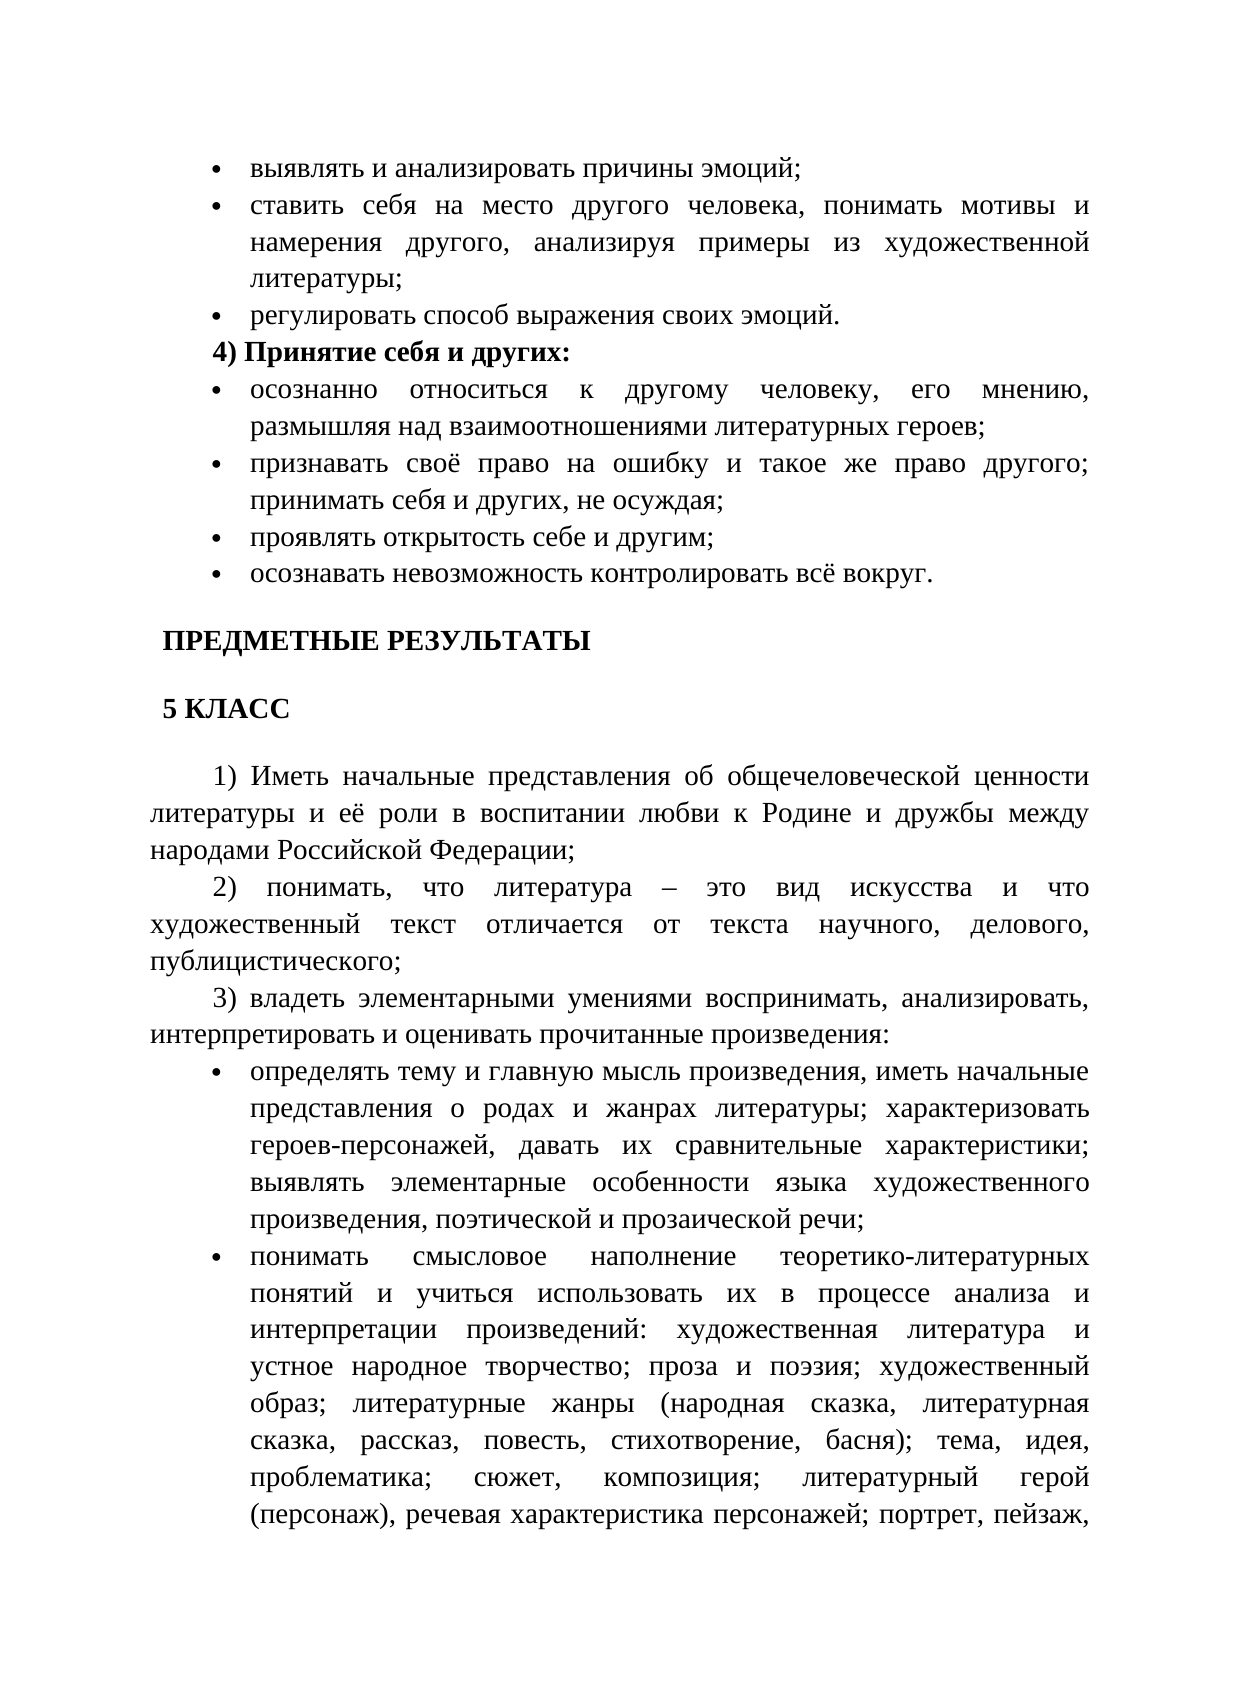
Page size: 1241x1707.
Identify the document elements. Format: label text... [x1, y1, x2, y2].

text 5 КЛАСС [162, 691, 1090, 724]
text 3) владеть элементарными умениями воспринимать, анализировать, интерпретировать и оценивать прочитанные произведения: [150, 980, 1090, 1050]
text 1) Иметь начальные представления об общечеловеческой ценности литературы и её роли в воспитании любви к Родине и дружбы между народами Российской Федерации; [150, 758, 1090, 866]
list признавать своё право на ошибку и такое же право другого; принимать себя и других, не осуждая; [212, 445, 1090, 515]
text 2) понимать, что литература – это вид искусства и что художественный текст отличается от текста научного, делового, публицистического; [150, 869, 1090, 976]
text ПРЕДМЕТНЫЕ РЕЗУЛЬТАТЫ [162, 623, 1090, 657]
list определять тему и главную мысль произведения, иметь начальные представления о родах и жанрах литературы; характеризовать героев-персонажей, давать их сравнительные характеристики; выявлять элементарные особенности языка художественного произведения, поэтической и прозаической речи; [212, 1053, 1090, 1234]
list проявлять открытость себе и другим; [212, 519, 1090, 552]
text 4) Принятие себя и других: [150, 334, 1090, 368]
list ставить себя на место другого человека, понимать мотивы и намерения другого, анализируя примеры из художественной литературы; [212, 187, 1090, 294]
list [212, 1238, 1090, 1529]
list осознавать невозможность контролировать всё вокруг. [212, 556, 1090, 589]
list регулировать способ выражения своих эмоций. [212, 297, 1090, 331]
list выявлять и анализировать причины эмоций; [212, 150, 1090, 183]
list осознанно относиться к другому человеку, его мнению, размышляя над взаимоотношениями литературных героев; [212, 371, 1090, 442]
